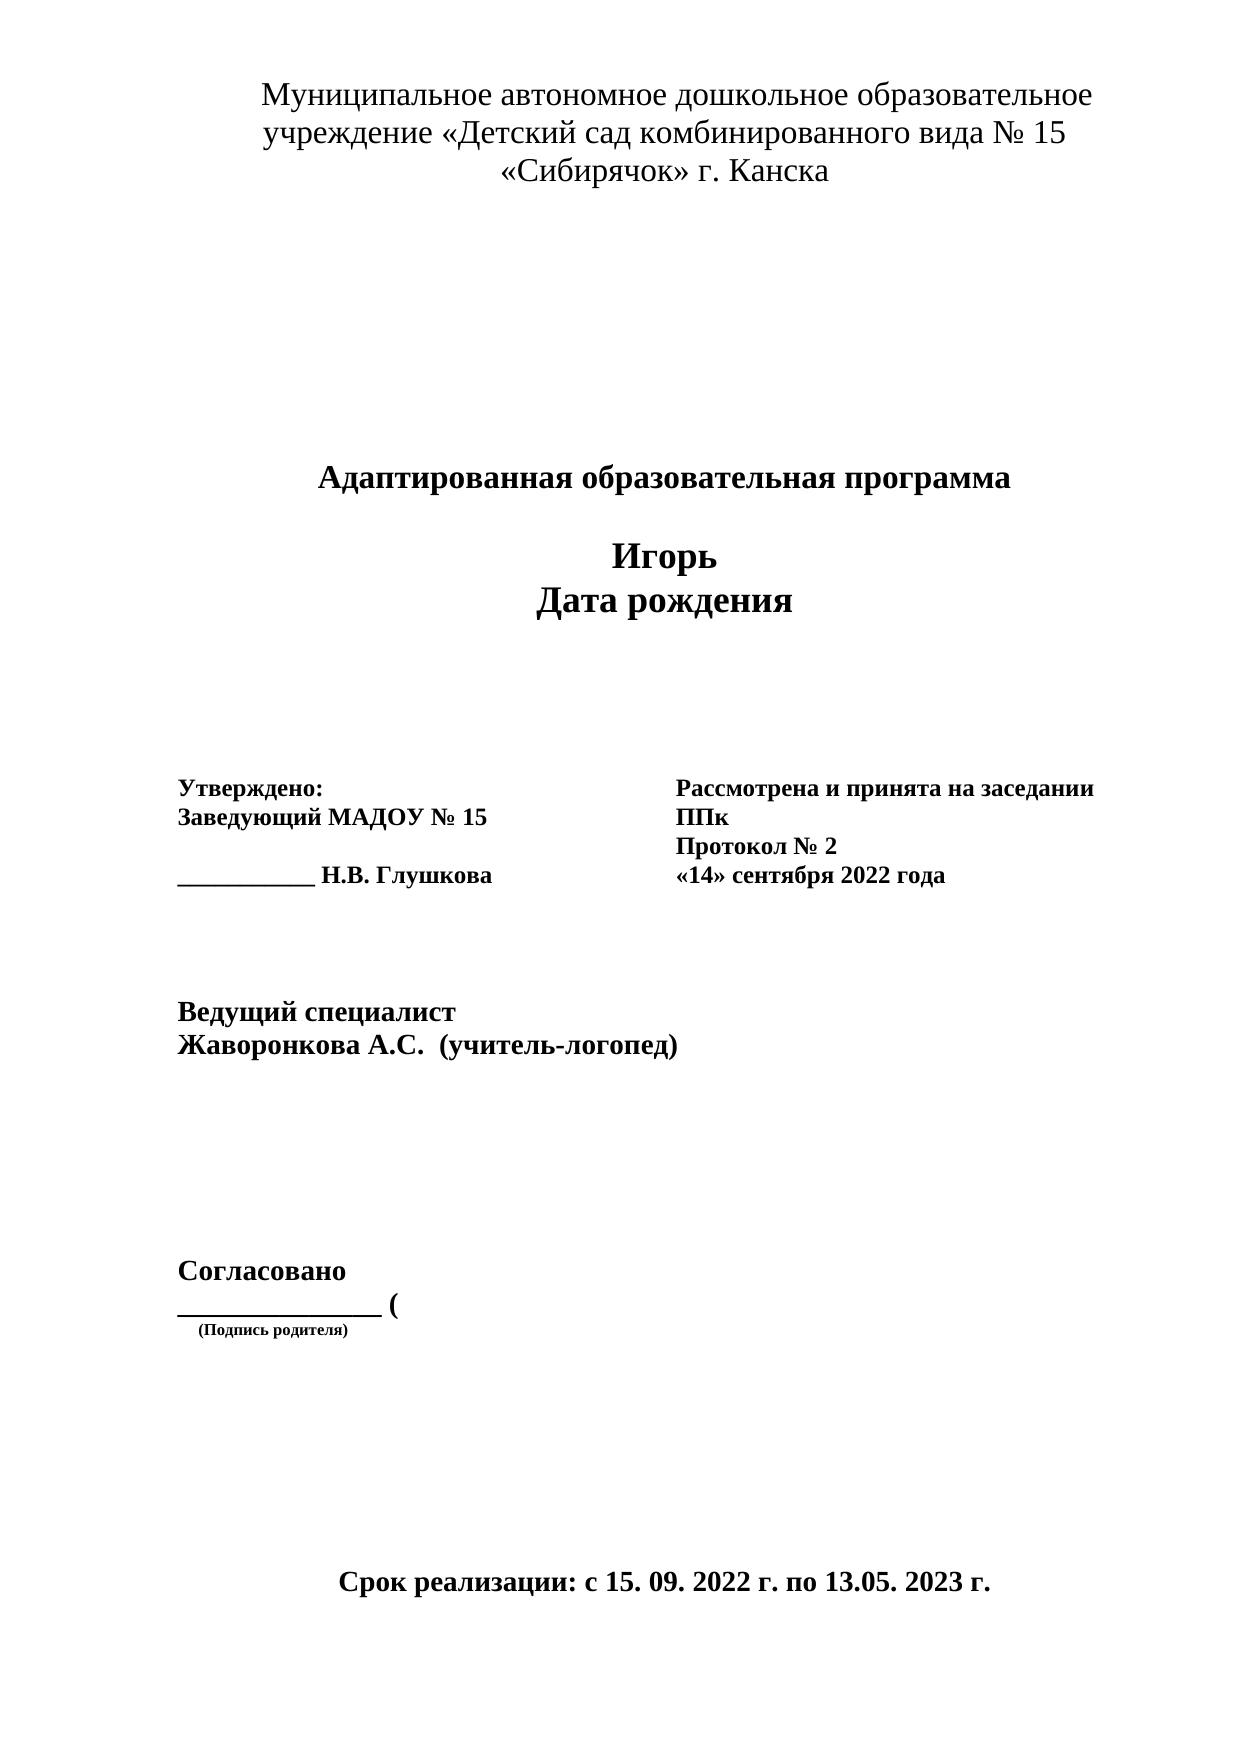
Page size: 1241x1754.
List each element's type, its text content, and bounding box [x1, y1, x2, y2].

text (Подпись родителя) [177, 1320, 1152, 1339]
text Ведущий специалист [177, 994, 1152, 1027]
text ______________ ( [177, 1286, 1152, 1320]
text Игорь [177, 534, 1152, 577]
text Дата рождения [177, 577, 1152, 620]
text Согласовано [177, 1253, 1152, 1286]
text Срок реализации: с 15. 09. 2022 г. по 13.05. 2023 г. [177, 1564, 1152, 1598]
text Жаворонкова А.С. (учитель-логопед) [177, 1027, 1152, 1061]
text Муниципальное автономное дошкольное образовательное учреждение «Детский сад комбинированного вида № 15 «Сибирячок» г. Канска [177, 74, 1152, 189]
table_header Рассмотрена и принята на заседании ППк Протокол № 2 «14» сентября 2022 года [664, 774, 1163, 917]
text Адаптированная образовательная программа [177, 457, 1152, 496]
table_header Утверждено: Заведующий МАДОУ № 15 ___________ Н.В. Глушкова [166, 774, 664, 917]
